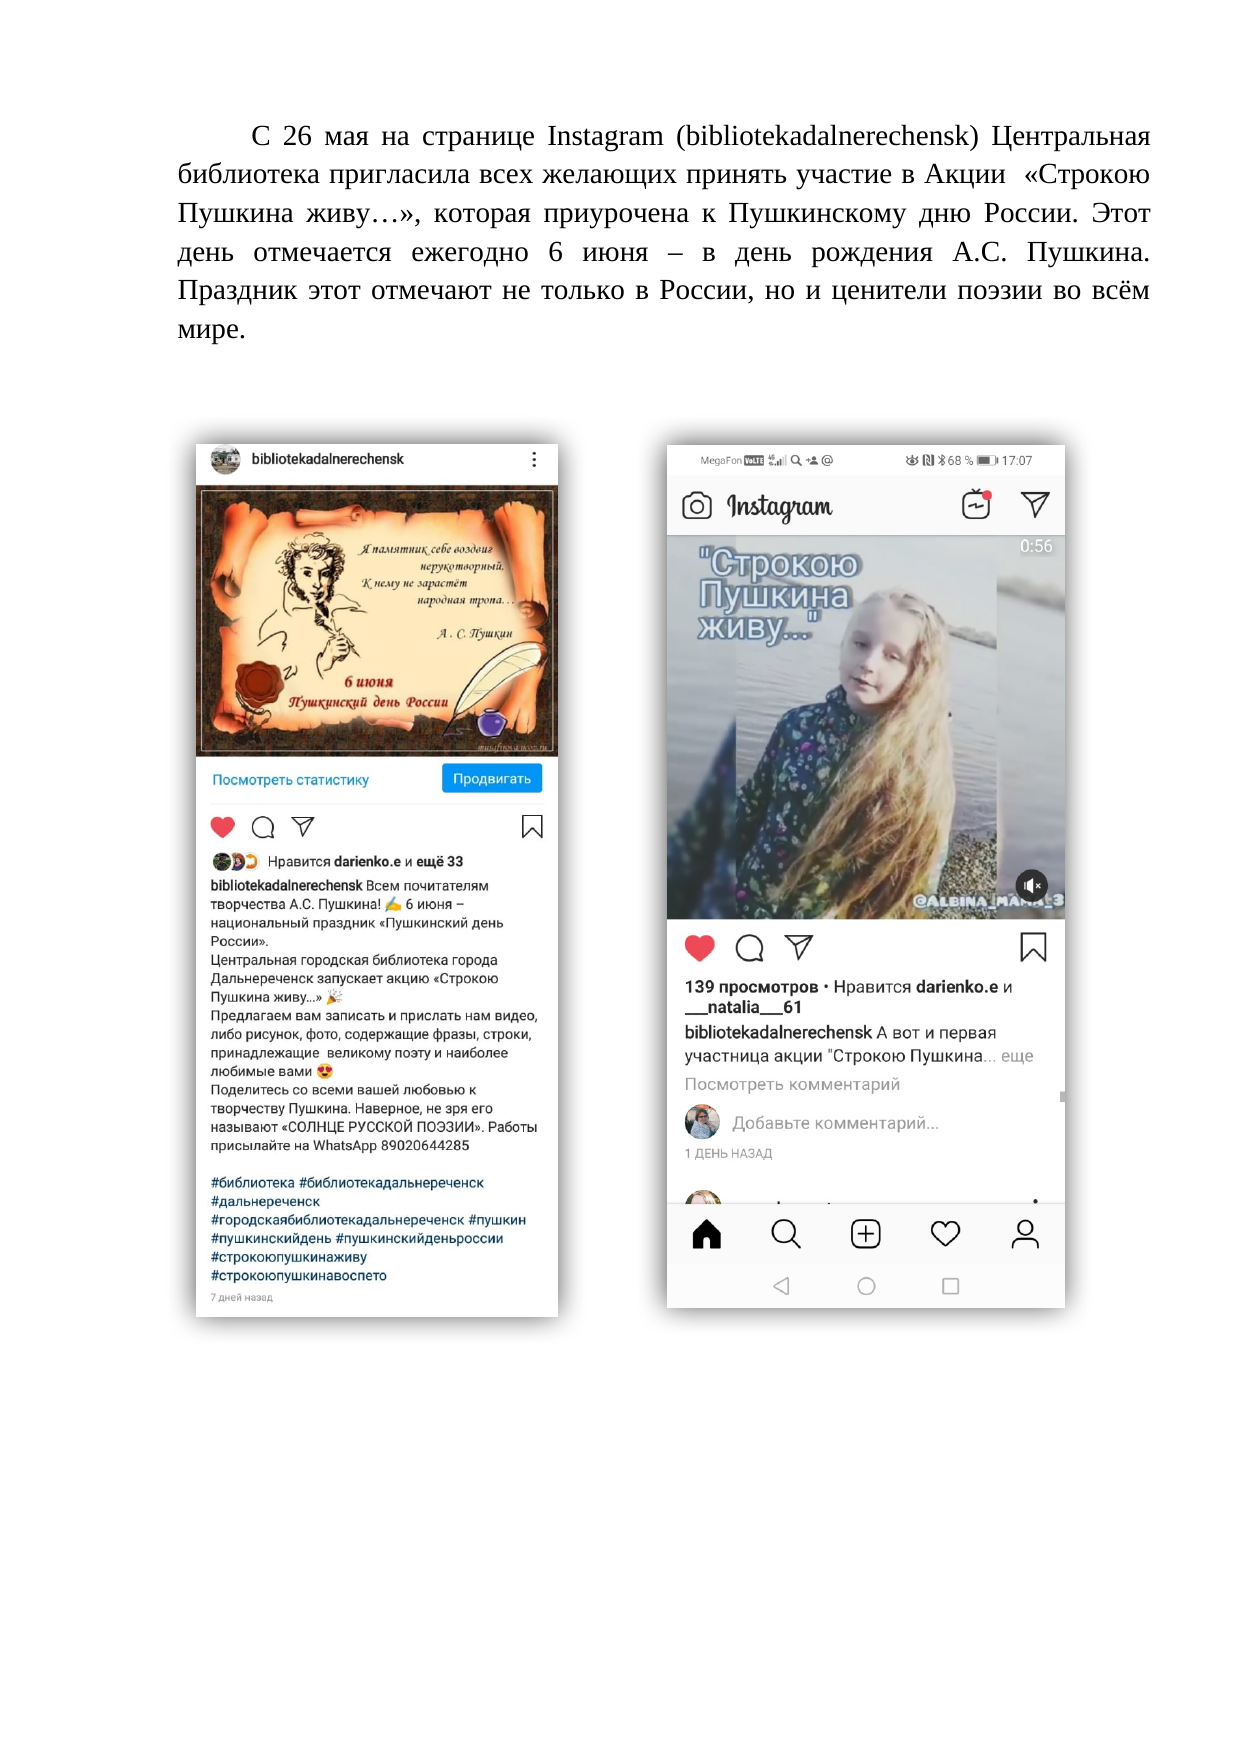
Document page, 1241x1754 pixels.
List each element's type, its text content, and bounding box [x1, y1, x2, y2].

text С 26 мая на странице Instagram (bibliotekadalnerechensk) Центральная библиотека пригласила всех желающих принять участие в Акции «Строкою Пушкина живу…», которая приурочена к Пушкинскому дню России. Этот день отмечается ежегодно 6 июня – в день рождения А.С. Пушкина. Праздник этот отмечают не только в России, но и ценители поэзии во всём мире. [177, 118, 1152, 344]
picture [667, 445, 1065, 1308]
picture [196, 444, 558, 1317]
